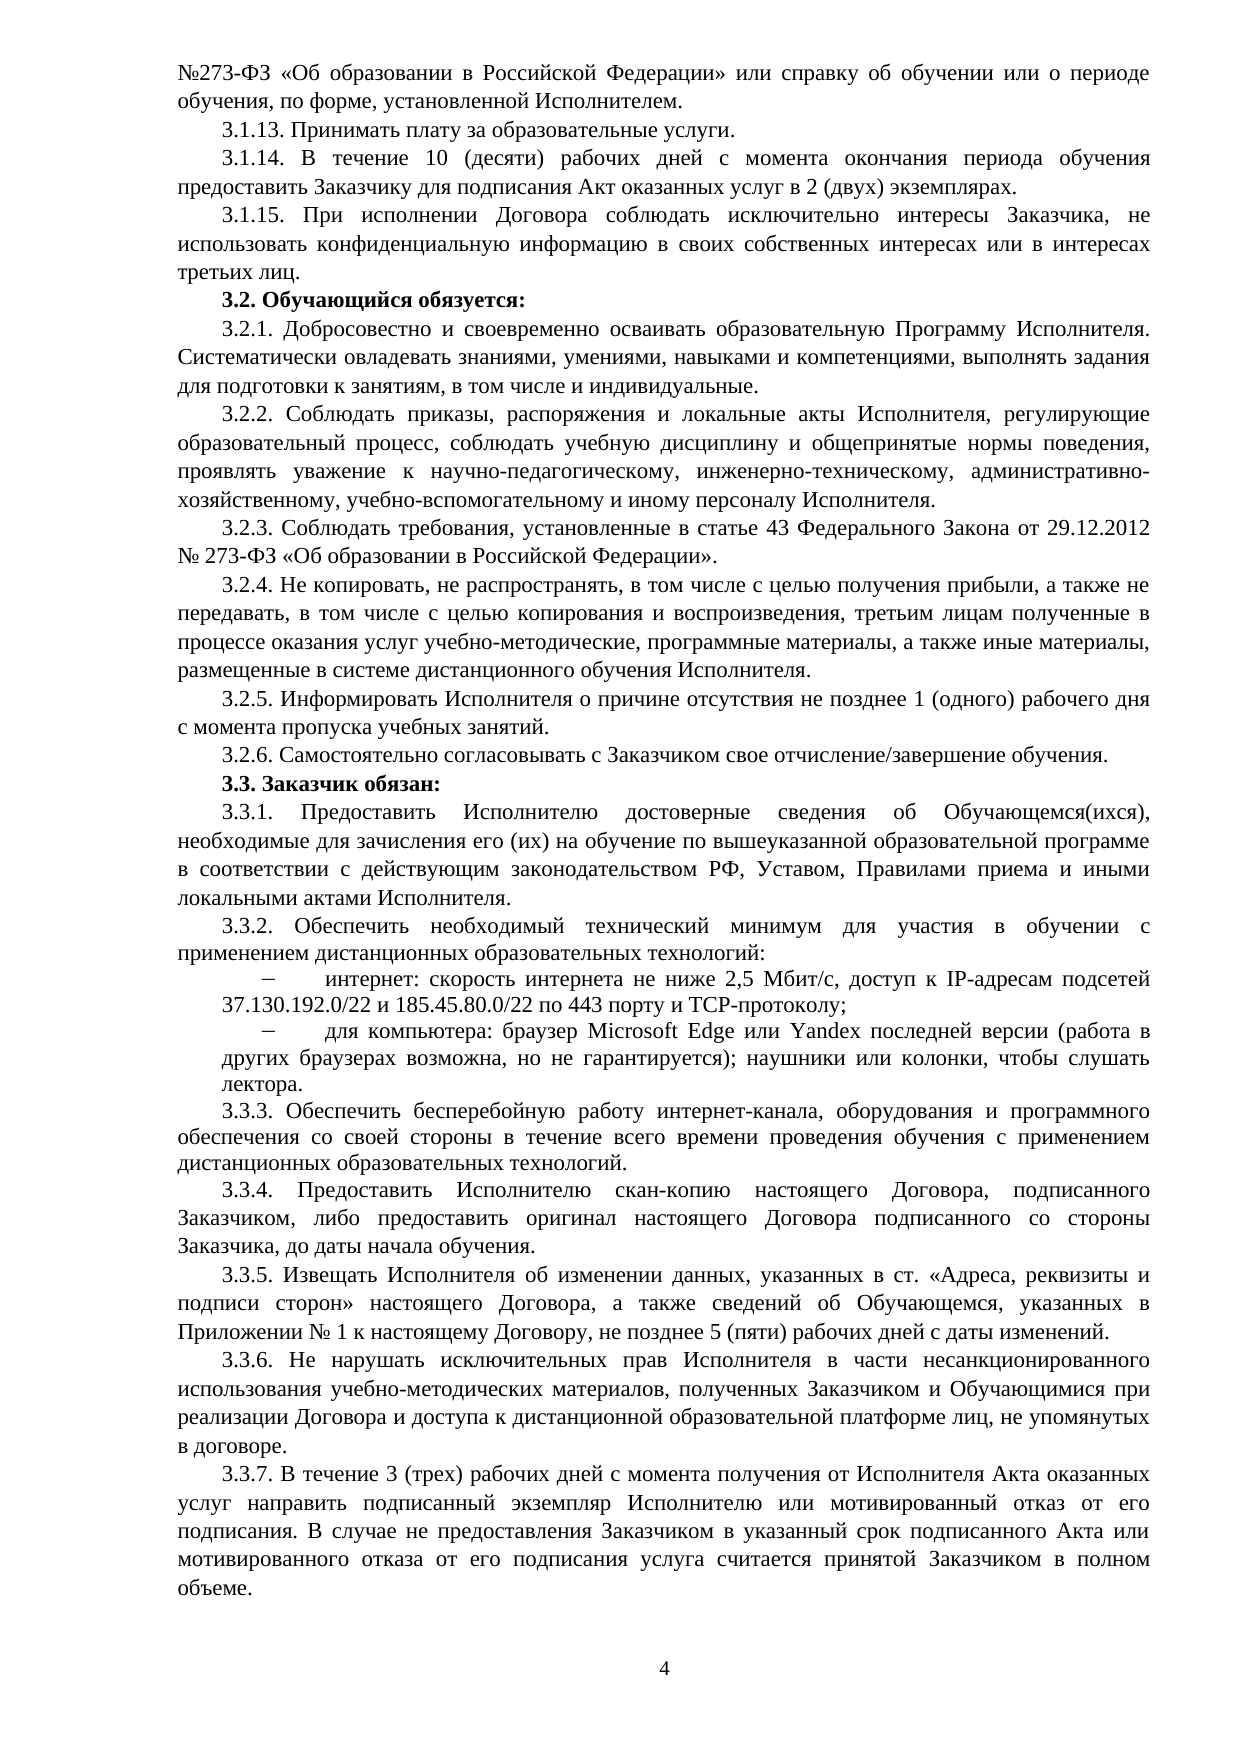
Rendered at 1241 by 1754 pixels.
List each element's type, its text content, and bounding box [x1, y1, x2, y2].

text 3.3.1. Предоставить Исполнителю достоверные сведения об Обучающемся(ихся), необходимые для зачисления его (их) на обучение по вышеуказанной образовательной программе в соответствии с действующим законодательством РФ, Уставом, Правилами приема и иными локальными актами Исполнителя. [177, 798, 1152, 910]
text 3.3.3. Обеспечить бесперебойную работу интернет-канала, оборудования и программного обеспечения со своей стороны в течение всего времени проведения обучения с применением дистанционных образовательных технологий. [177, 1097, 1152, 1176]
text 3.2.2. Соблюдать приказы, распоряжения и локальные акты Исполнителя, регулирующие образовательный процесс, соблюдать учебную дисциплину и общепринятые нормы поведения, проявлять уважение к научно-педагогическому, инженерно-техническому, административно-хозяйственному, учебно-вспомогательному и иному персоналу Исполнителя. [177, 400, 1152, 512]
text 3.3.4. Предоставить Исполнителю скан-копию настоящего Договора, подписанного Заказчиком, либо предоставить оригинал настоящего Договора подписанного со стороны Заказчика, до даты начала обучения. [177, 1176, 1152, 1259]
text 3.1.13. Принимать плату за образовательные услуги. [177, 116, 1152, 142]
text 3.2.1. Добросовестно и своевременно осваивать образовательную Программу Исполнителя. Систематически овладевать знаниями, умениями, навыками и компетенциями, выполнять задания для подготовки к занятиям, в том числе и индивидуальные. [177, 315, 1152, 398]
text 3.2.5. Информировать Исполнителя о причине отсутствия не позднее 1 (одного) рабочего дня с момента пропуска учебных занятий. [177, 685, 1152, 739]
list для компьютера: браузер Microsoft Edge или Yandex последней версии (работа в других браузерах возможна, но не гарантируется); наушники или колонки, чтобы слушать лектора. [222, 1018, 1152, 1097]
text 3.3.6. Не нарушать исключительных прав Исполнителя в части несанкционированного использования учебно-методических материалов, полученных Заказчиком и Обучающимися при реализации Договора и доступа к дистанционной образовательной платформе лиц, не упомянутых в договоре. [177, 1346, 1152, 1458]
list интернет: скорость интернета не ниже 2,5 Мбит/с, доступ к IP-адресам подсетей 37.130.192.0/22 и 185.45.80.0/22 по 443 порту и TCP-протоколу; [222, 965, 1152, 1018]
text 3.3.7. В течение 3 (трех) рабочих дней с момента получения от Исполнителя Акта оказанных услуг направить подписанный экземпляр Исполнителю или мотивированный отказ от его подписания. В случае не предоставления Заказчиком в указанный срок подписанного Акта или мотивированного отказа от его подписания услуга считается принятой Заказчиком в полном объеме. [177, 1460, 1152, 1600]
text 3.2.3. Соблюдать требования, установленные в статье 43 Федерального Закона от 29.12.2012 № 273-ФЗ «Об образовании в Российской Федерации». [177, 514, 1152, 569]
text 3.1.14. В течение 10 (десяти) рабочих дней с момента окончания периода обучения предоставить Заказчику для подписания Акт оказанных услуг в 2 (двух) экземплярах. [177, 144, 1152, 199]
text 3.2. Обучающийся обязуется: [177, 287, 1152, 313]
text 3.3.2. Обеспечить необходимый технический минимум для участия в обучении с применением дистанционных образовательных технологий: [177, 912, 1152, 965]
text 3.1.15. При исполнении Договора соблюдать исключительно интересы Заказчика, не использовать конфиденциальную информацию в своих собственных интересах или в интересах третьих лиц. [177, 201, 1152, 284]
text 3.3.5. Извещать Исполнителя об изменении данных, указанных в ст. «Адреса, реквизиты и подписи сторон» настоящего Договора, а также сведений об Обучающемся, указанных в Приложении № 1 к настоящему Договору, не позднее 5 (пяти) рабочих дней с даты изменений. [177, 1261, 1152, 1344]
text 3.2.6. Самостоятельно согласовывать с Заказчиком свое отчисление/завершение обучения. [177, 742, 1152, 768]
text 3.3. Заказчик обязан: [177, 770, 1152, 796]
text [177, 59, 1152, 114]
text 3.2.4. Не копировать, не распространять, в том числе с целью получения прибыли, а также не передавать, в том числе с целью копирования и воспроизведения, третьим лицам полученные в процессе оказания услуг учебно-методические, программные материалы, а также иные материалы, размещенные в системе дистанционного обучения Исполнителя. [177, 571, 1152, 683]
